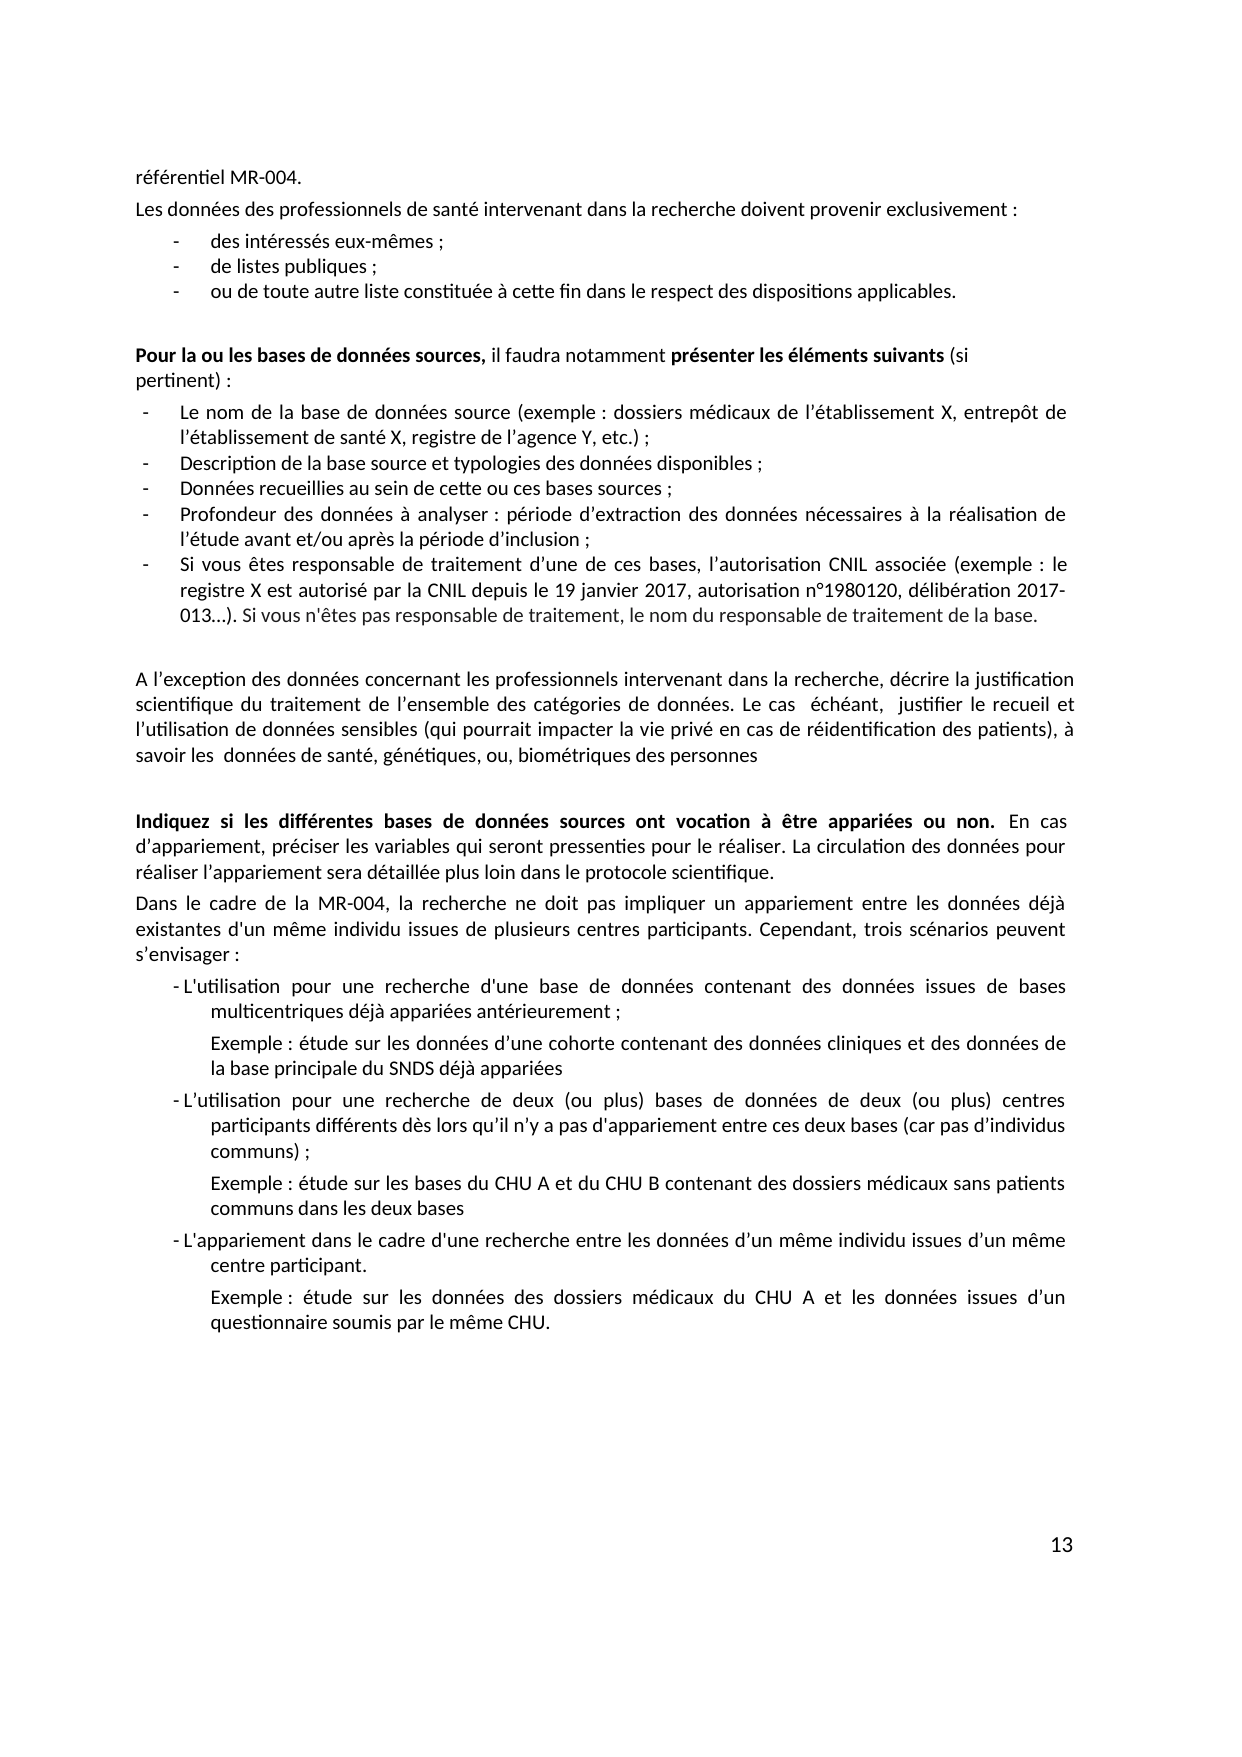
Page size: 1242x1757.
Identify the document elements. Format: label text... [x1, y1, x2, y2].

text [135, 164, 1067, 190]
list Si vous êtes responsable de traitement d’une de ces bases, l’autorisation CNIL associée (exemple : le registre X est autorisé par la CNIL depuis le 19 janvier 2017, autorisation n°1980120, délibération 2017-013…). Si vous n'êtes pas responsable de traitement, le nom du responsable de traitement de la base. [142, 552, 1067, 628]
text Exemple : étude sur les données des dossiers médicaux du CHU A et les données issues d’un questionnaire soumis par le même CHU. [210, 1284, 1067, 1335]
list des intéressés eux-mêmes ; [173, 228, 1067, 253]
text Exemple : étude sur les données d’une cohorte contenant des données cliniques et des données de la base principale du SNDS déjà appariées [210, 1030, 1067, 1081]
list L’utilisation pour une recherche de deux (ou plus) bases de données de deux (ou plus) centres participants différents dès lors qu’il n’y a pas d'appariement entre ces deux bases (car pas d’individus communs) ; [173, 1087, 1067, 1163]
list Profondeur des données à analyser : période d’extraction des données nécessaires à la réalisation de l’étude avant et/ou après la période d’inclusion ; [142, 501, 1067, 552]
list de listes publiques ; [173, 253, 1067, 279]
list Données recueillies au sein de cette ou ces bases sources ; [142, 475, 1067, 501]
text Les données des professionnels de santé intervenant dans la recherche doivent provenir exclusivement : [135, 196, 1067, 222]
text Indiquez si les différentes bases de données sources ont vocation à être appariées ou non. En cas d’appariement, préciser les variables qui seront pressenties pour le réaliser. La circulation des données pour réaliser l’appariement sera détaillée plus loin dans le protocole scientifique. [135, 808, 1067, 884]
list L'appariement dans le cadre d'une recherche entre les données d’un même individu issues d’un même centre participant. [173, 1227, 1067, 1278]
list Description de la base source et typologies des données disponibles ; [142, 450, 1067, 475]
text A l’exception des données concernant les professionnels intervenant dans la recherche, décrire la justification scientifique du traitement de l’ensemble des catégories de données. Le cas échéant, justifier le recueil et l’utilisation de données sensibles (qui pourrait impacter la vie privé en cas de réidentification des patients), à savoir les données de santé, génétiques, ou, biométriques des personnes [135, 666, 1076, 767]
text Pour la ou les bases de données sources, il faudra notamment présenter les éléments suivants (si pertinent) : [135, 342, 1068, 393]
text Dans le cadre de la MR-004, la recherche ne doit pas impliquer un appariement entre les données déjà existantes d'un même individu issues de plusieurs centres participants. Cependant, trois scénarios peuvent s’envisager : [135, 891, 1067, 967]
list Le nom de la base de données source (exemple : dossiers médicaux de l’établissement X, entrepôt de l’établissement de santé X, registre de l’agence Y, etc.) ; [142, 399, 1067, 450]
list L'utilisation pour une recherche d'une base de données contenant des données issues de bases multicentriques déjà appariées antérieurement ; [173, 973, 1067, 1024]
text Exemple : étude sur les bases du CHU A et du CHU B contenant des dossiers médicaux sans patients communs dans les deux bases [210, 1170, 1067, 1221]
list ou de toute autre liste constituée à cette fin dans le respect des dispositions applicables. [173, 279, 1067, 304]
